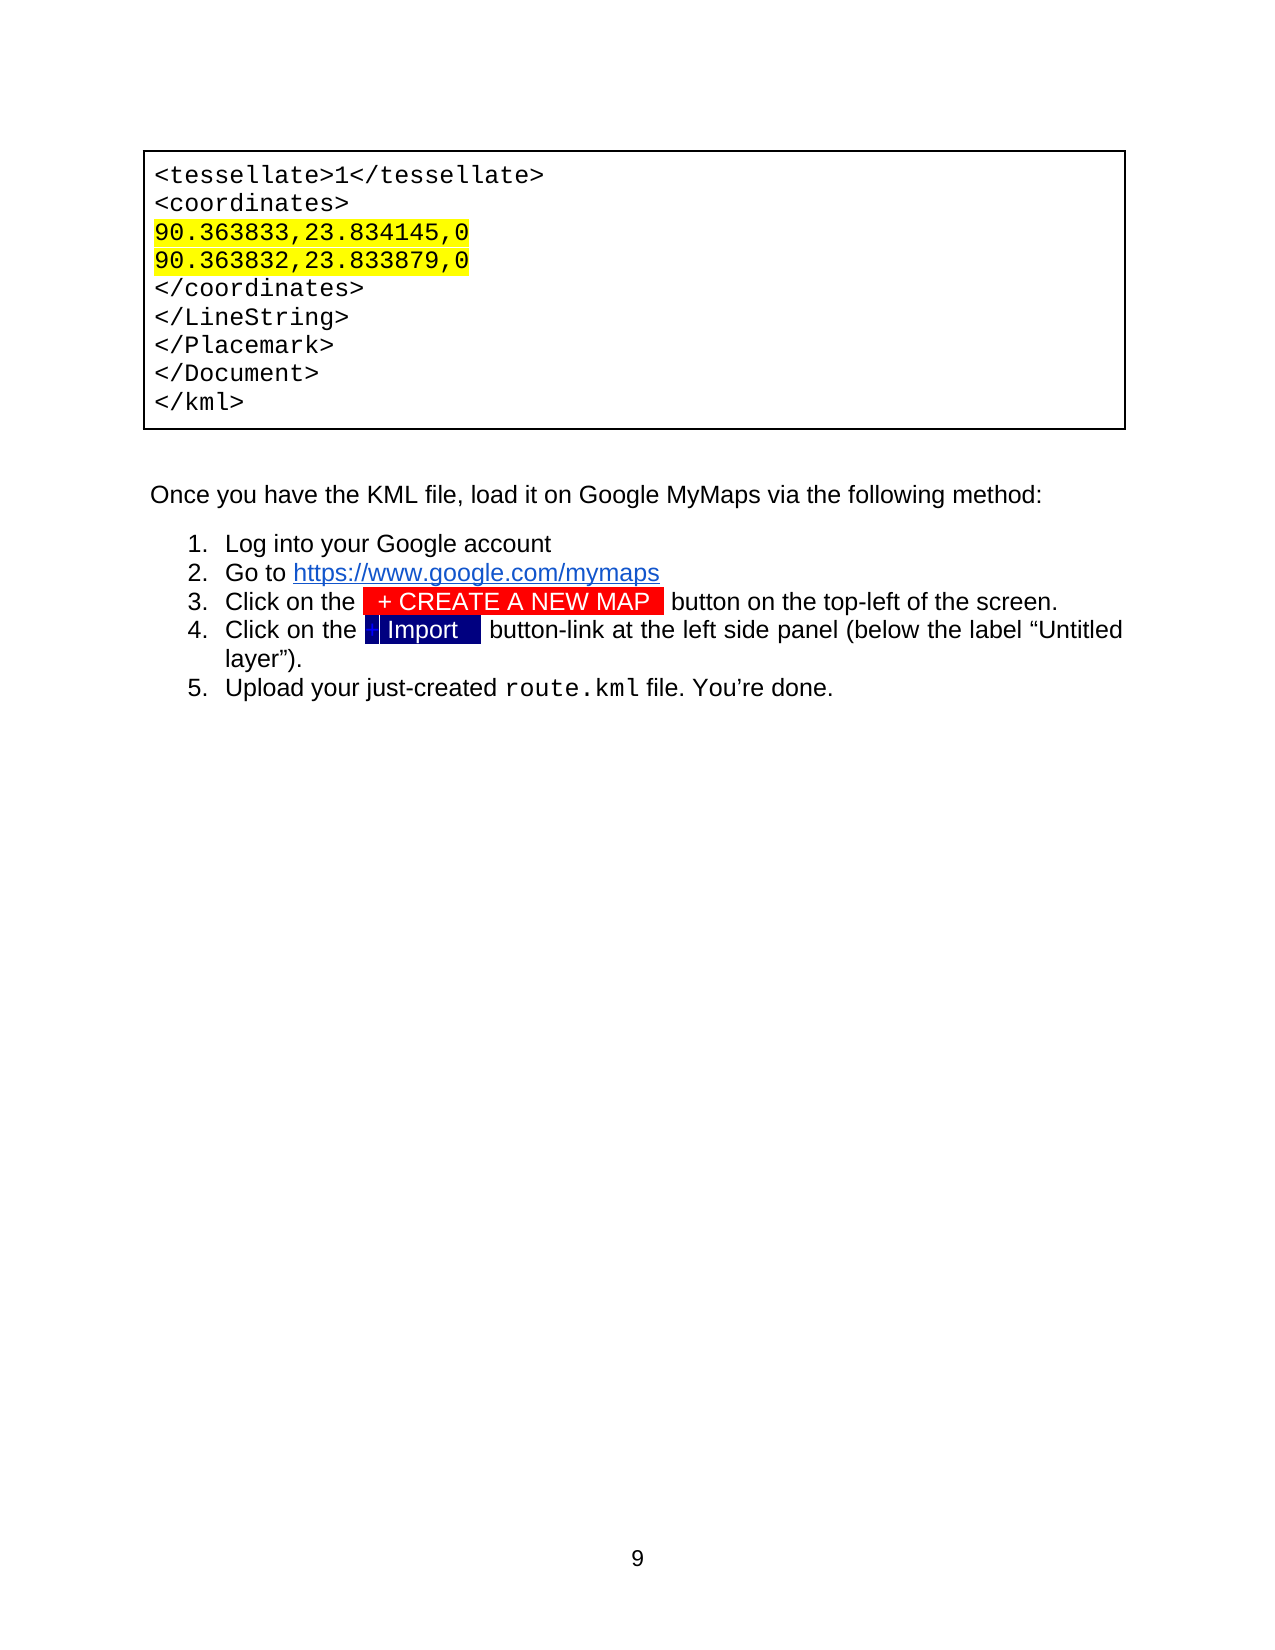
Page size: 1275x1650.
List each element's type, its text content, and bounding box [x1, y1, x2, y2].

list Click on the ++ CREATE A NEW MAP button on the top-left of the screen. [664, 587, 1125, 615]
list Log into your Google account [187, 529, 1125, 558]
list Go to https://www.google.com/mymaps [187, 558, 1125, 587]
list Click on the ++ CREATE A NEW MAP button on the top-left of the screen. [187, 587, 363, 615]
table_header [145, 152, 1124, 428]
text Once you have the KML file, load it on Google MyMaps via the following method: [150, 479, 1125, 508]
list Upload your just-created route.kml file. You’re done. [187, 673, 1125, 704]
list Click on the + Import button-link at the left side panel (below the label “Untitled layer”). [187, 615, 1125, 673]
